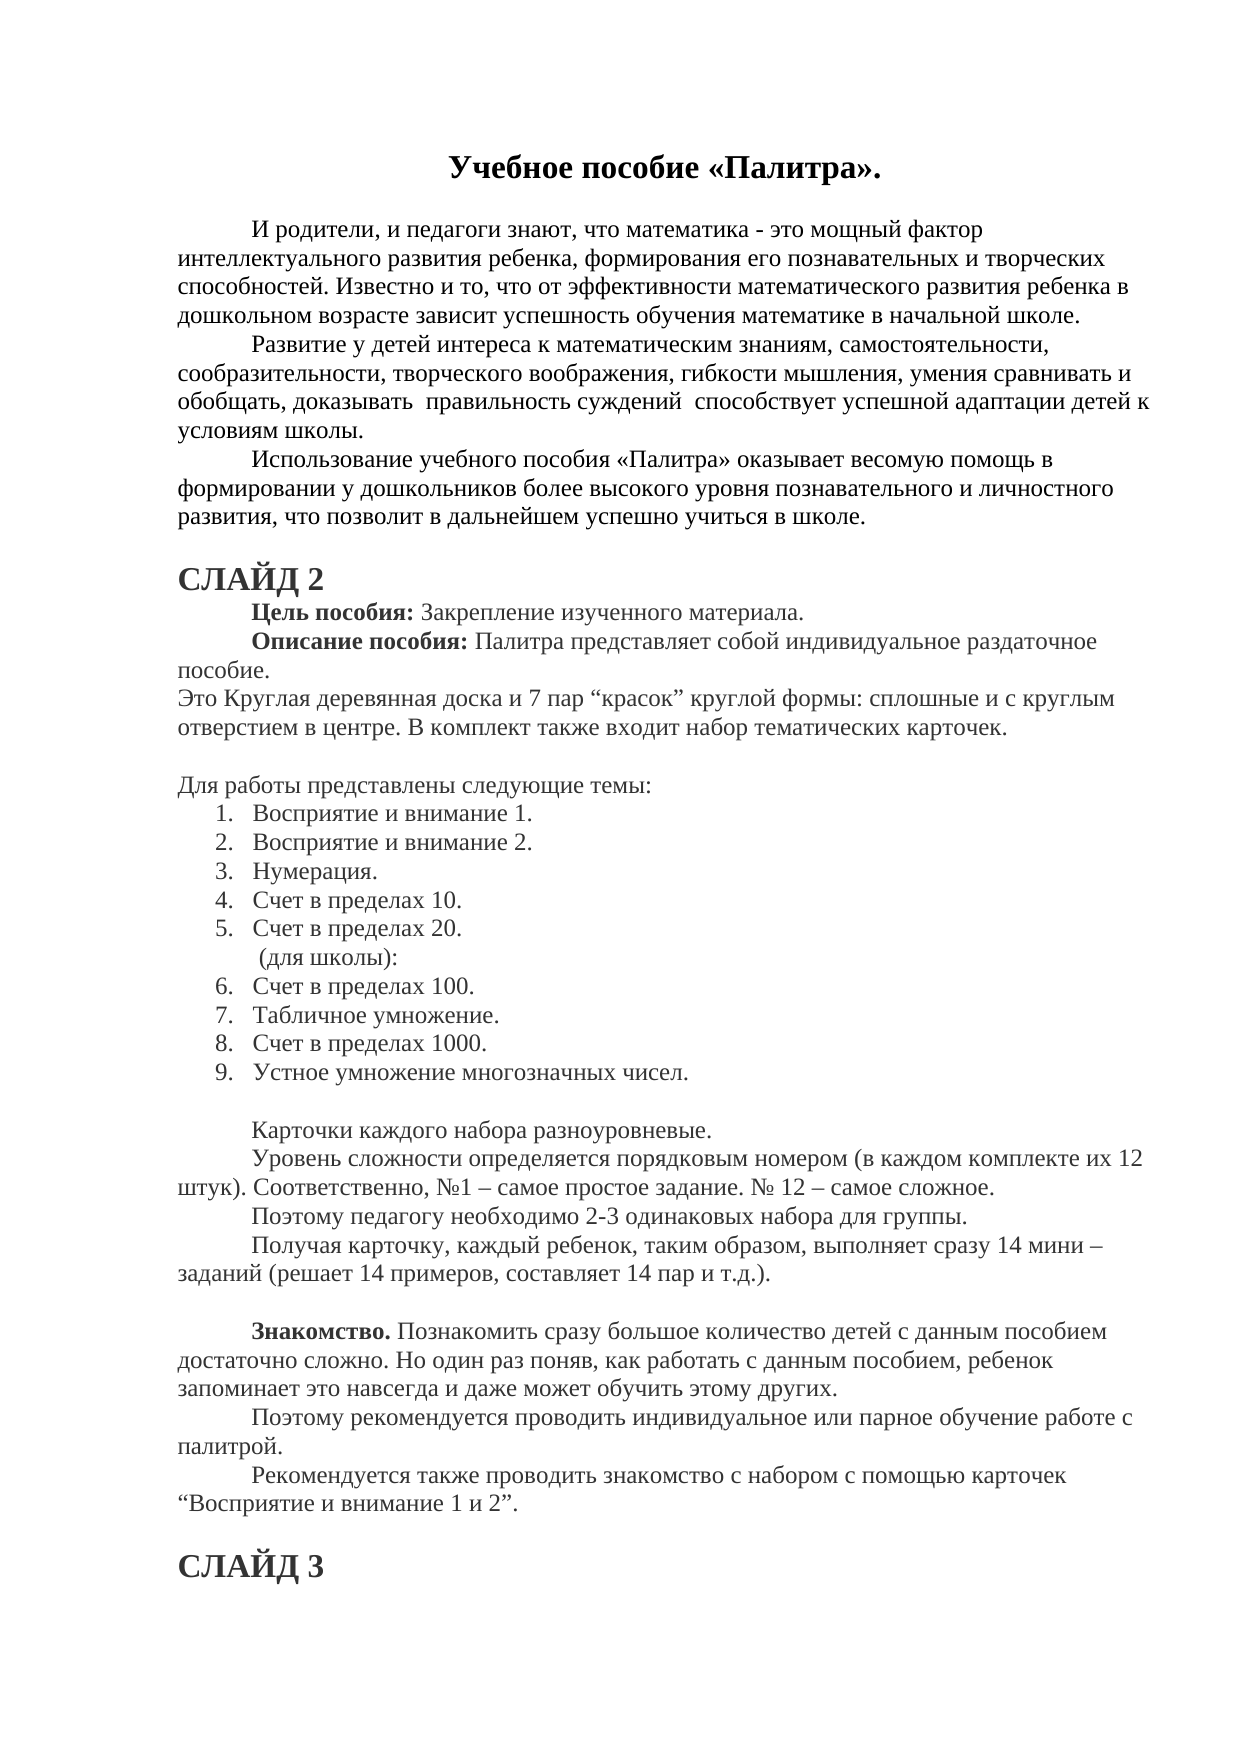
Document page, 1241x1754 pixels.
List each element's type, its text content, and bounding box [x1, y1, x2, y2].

text Для работы представлены следующие темы: [177, 770, 1152, 798]
text Это Круглая деревянная доска и 7 пар “красок” круглой формы: сплошные и с круглым отверстием в центре. В комплект также входит набор тематических карточек. [177, 683, 1152, 741]
list Счет в пределах 10. [215, 885, 1152, 913]
text Знакомство. Познакомить сразу большое количество детей с данным пособием достаточно сложно. Но один раз поняв, как работать с данным пособием, ребенок запоминает это навсегда и даже может обучить этому других. [177, 1316, 1152, 1402]
text СЛАЙД 2 [177, 559, 1152, 597]
list Табличное умножение. [215, 1000, 1152, 1028]
text Учебное пособие «Палитра». [177, 147, 1152, 185]
text Описание пособия: Палитра представляет собой индивидуальное раздаточное пособие. [177, 626, 1152, 683]
list Восприятие и внимание 1. [215, 798, 1152, 827]
text И родители, и педагоги знают, что математика - это мощный фактор интеллектуального развития ребенка, формирования его познавательных и творческих способностей. Известно и то, что от эффективности математического развития ребенка в дошкольном возрасте зависит успешность обучения математике в начальной школе. Развитие у детей интереса к математическим знаниям, самостоятельности, сообразительности, творческого воображения, гибкости мышления, умения сравнивать и обобщать, доказывать правильность суждений способствует успешной адаптации детей к условиям школы. [177, 214, 1152, 444]
text Получая карточку, каждый ребенок, таким образом, выполняет сразу 14 мини – заданий (решает 14 примеров, составляет 14 пар и т.д.). [177, 1230, 1152, 1287]
text Поэтому рекомендуется проводить индивидуальное или парное обучение работе с палитрой. [177, 1402, 1152, 1460]
text Цель пособия: Закрепление изученного материала. [177, 597, 1152, 626]
text Рекомендуется также проводить знакомство с набором с помощью карточек “Восприятие и внимание 1 и 2”. [177, 1460, 1152, 1517]
list Восприятие и внимание 2. [215, 827, 1152, 856]
text (для школы): [252, 942, 1152, 971]
text СЛАЙД 3 [177, 1546, 1152, 1584]
text Карточки каждого набора разноуровневые. [177, 1115, 1152, 1143]
list Нумерация. [215, 856, 1152, 885]
list Счет в пределах 1000. [215, 1028, 1152, 1057]
list Устное умножение многозначных чисел. [215, 1057, 1152, 1086]
text Использование учебного пособия «Палитра» оказывает весомую помощь в формировании у дошкольников более высокого уровня познавательного и личностного развития, что позволит в дальнейшем успешно учиться в школе. [177, 444, 1152, 530]
text Уровень сложности определяется порядковым номером (в каждом комплекте их 12 штук). Соответственно, №1 – самое простое задание. № 12 – самое сложное. [177, 1143, 1152, 1201]
list Счет в пределах 20. [215, 913, 1152, 942]
text Поэтому педагогу необходимо 2-3 одинаковых набора для группы. [177, 1201, 1152, 1230]
list Счет в пределах 100. [215, 971, 1152, 1000]
